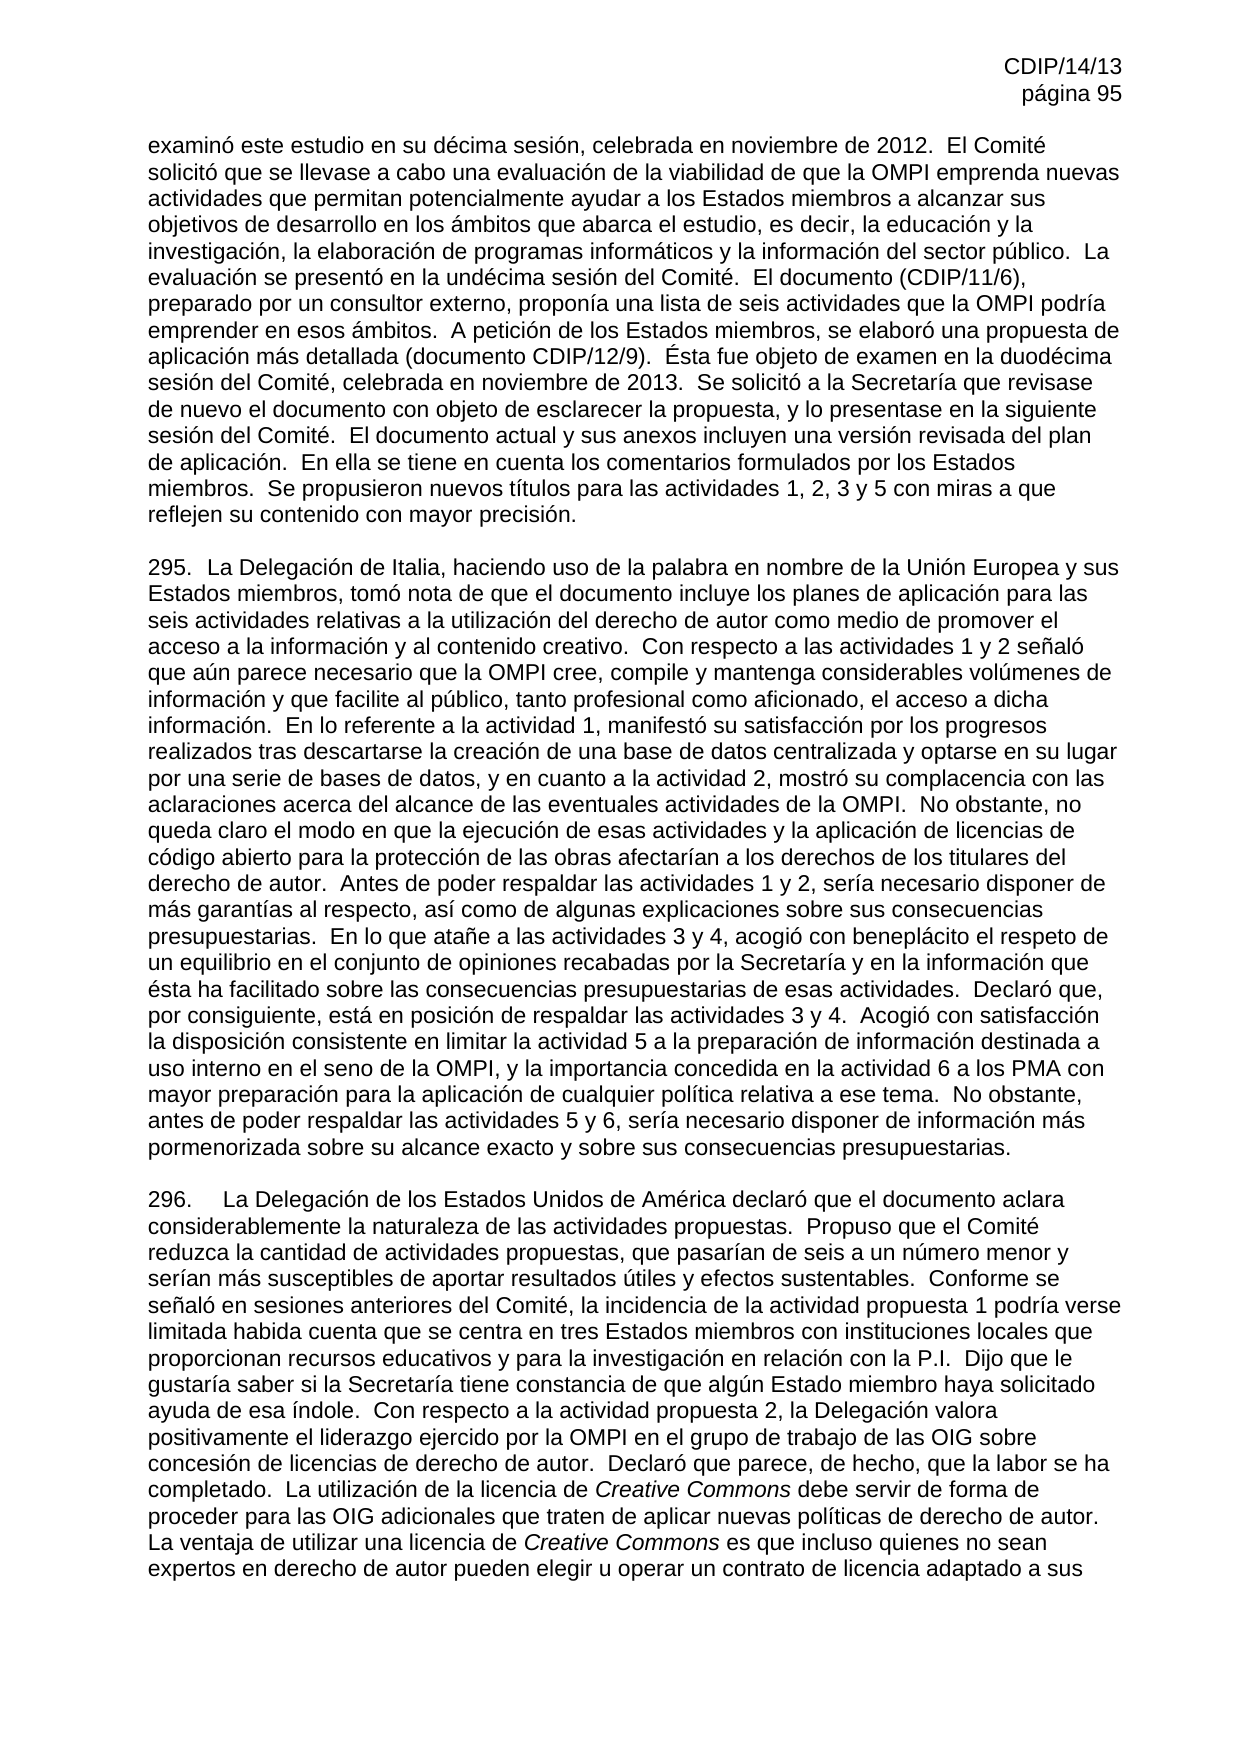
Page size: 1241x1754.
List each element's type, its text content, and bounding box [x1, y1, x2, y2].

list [148, 132, 1122, 527]
list La Delegación de Italia, haciendo uso de la palabra en nombre de la Unión Europea y sus Estados miembros, tomó nota de que el documento incluye los planes de aplicación para las seis actividades relativas a la utilización del derecho de autor como medio de promover el acceso a la información y al contenido creativo. Con respecto a las actividades 1 y 2 señaló que aún parece necesario que la OMPI cree, compile y mantenga considerables volúmenes de información y que facilite al público, tanto profesional como aficionado, el acceso a dicha información. En lo referente a la actividad 1, manifestó su satisfacción por los progresos realizados tras descartarse la creación de una base de datos centralizada y optarse en su lugar por una serie de bases de datos, y en cuanto a la actividad 2, mostró su complacencia con las aclaraciones acerca del alcance de las eventuales actividades de la OMPI. No obstante, no queda claro el modo en que la ejecución de esas actividades y la aplicación de licencias de código abierto para la protección de las obras afectarían a los derechos de los titulares del derecho de autor. Antes de poder respaldar las actividades 1 y 2, sería necesario disponer de más garantías al respecto, así como de algunas explicaciones sobre sus consecuencias presupuestarias. En lo que atañe a las actividades 3 y 4, acogió con beneplácito el respeto de un equilibrio en el conjunto de opiniones recabadas por la Secretaría y en la información que ésta ha facilitado sobre las consecuencias presupuestarias de esas actividades. Declaró que, por consiguiente, está en posición de respaldar las actividades 3 y 4. Acogió con satisfacción la disposición consistente en limitar la actividad 5 a la preparación de información destinada a uso interno en el seno de la OMPI, y la importancia concedida en la actividad 6 a los PMA con mayor preparación para la aplicación de cualquier política relativa a ese tema. No obstante, antes de poder respaldar las actividades 5 y 6, sería necesario disponer de información más pormenorizada sobre su alcance exacto y sobre sus consecuencias presupuestarias. [148, 554, 1122, 1160]
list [148, 1186, 1122, 1582]
